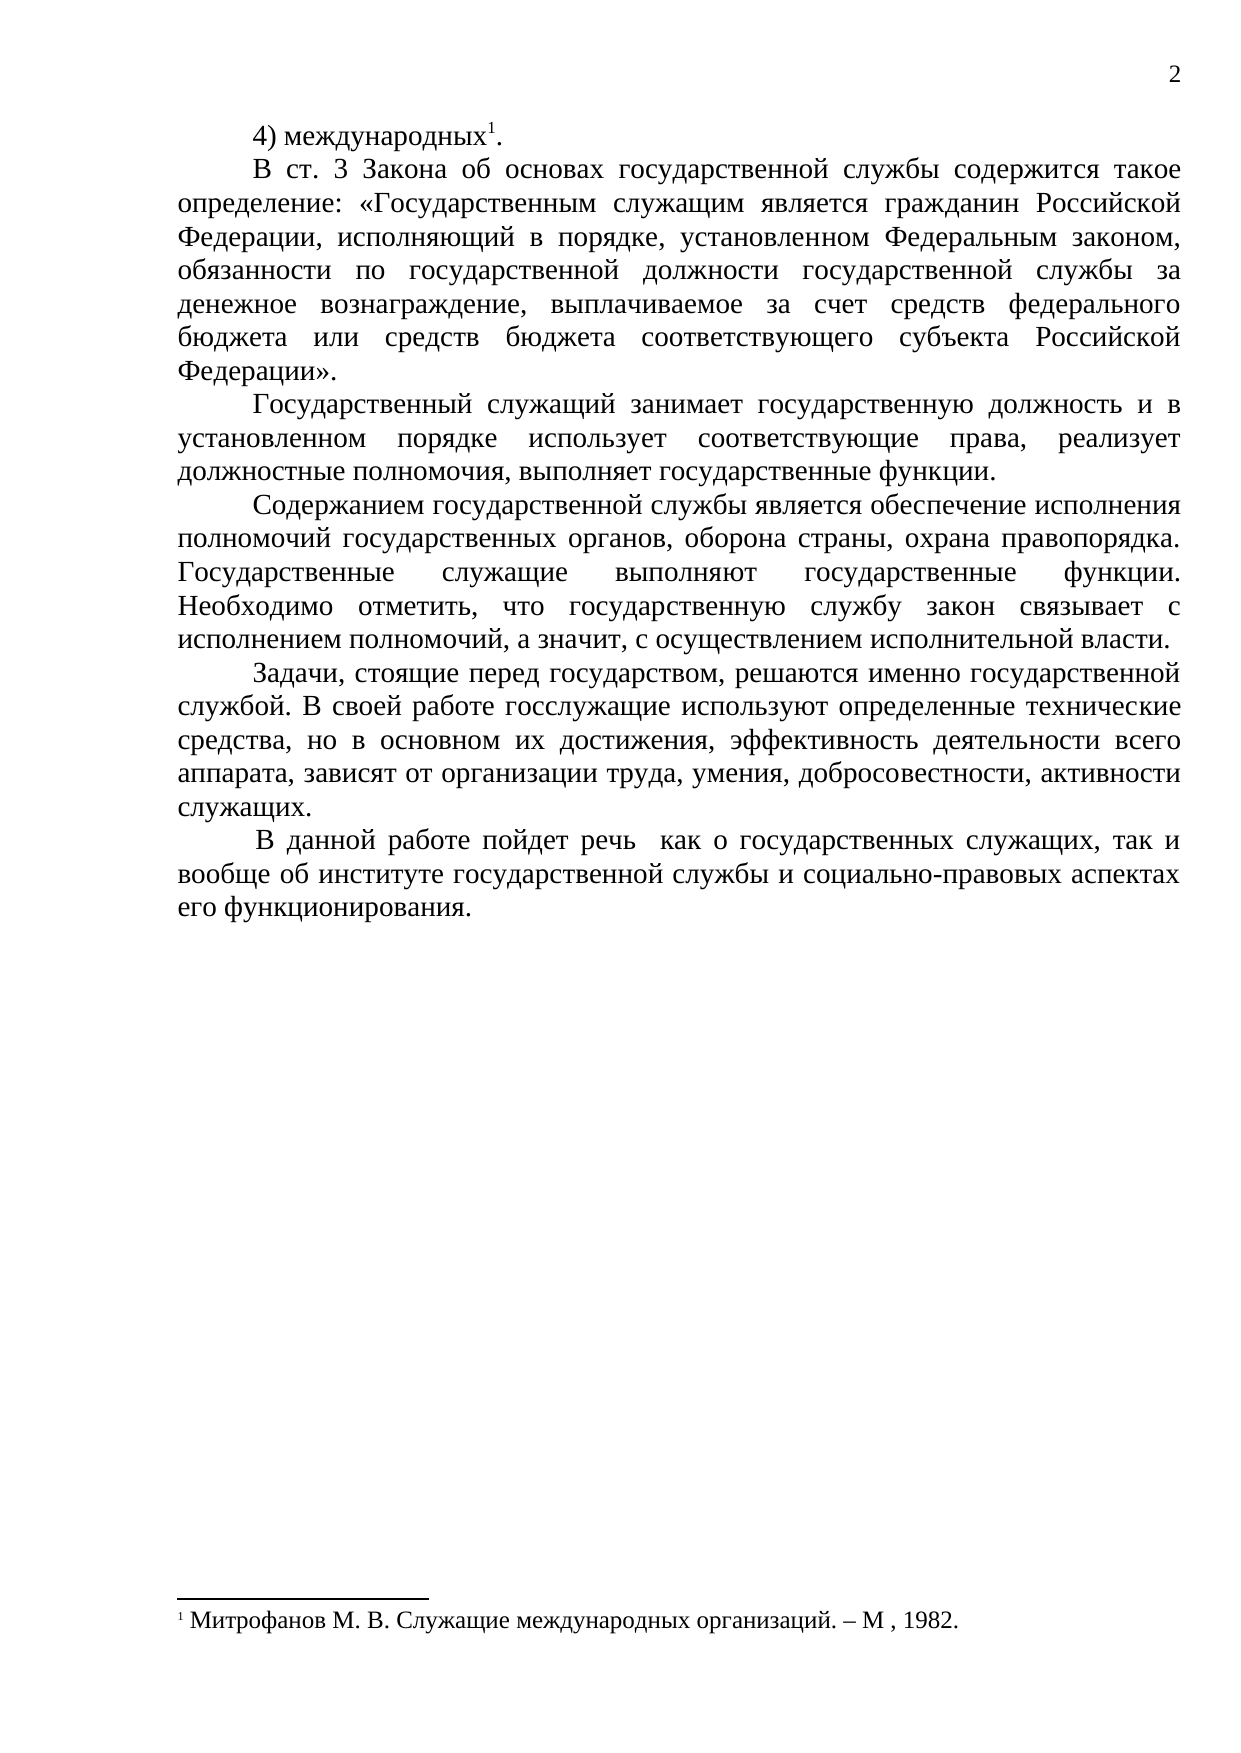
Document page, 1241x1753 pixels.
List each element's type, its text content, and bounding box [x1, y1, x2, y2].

text Содержанием государственной службы является обеспечение исполнения полномочий государственных органов, оборона страны, охрана правопорядка. Государственные служащие выполняют государственные функции. Необходимо отметить, что государственную службу закон связывает с исполнением полномочий, а значит, с осуществлением исполнительной власти. [177, 487, 1181, 655]
text Государственный служащий занимает государственную должность и в установленном порядке использует соответствующие права, реализует должностные полномочия, выполняет государственные функции. [177, 386, 1181, 487]
text 4) международных. [177, 118, 1181, 152]
text Задачи, стоящие перед государством, решаются именно государственной службой. В своей работе госслужащие используют определенные технические средства, но в основном их достижения, эффективность деятельности всего аппарата, зависят от организации труда, умения, добросовестности, активности служащих. [177, 655, 1181, 822]
subtitle В данной работе пойдет речь как о государственных служащих, так и вообще об институте государственной службы и социально-правовых аспектах его функционирования. [177, 822, 1181, 923]
text В ст. 3 Закона об основах государственной службы содержится такое определение: «Государственным служащим является гражданин Российской Федерации, исполняющий в порядке, установленном Федеральным законом, обязанности по государственной должности государственной службы за денежное вознаграждение, выплачиваемое за счет средств федерального бюджета или средств бюджета соответствующего субъекта Российской Федерации». [177, 152, 1181, 386]
